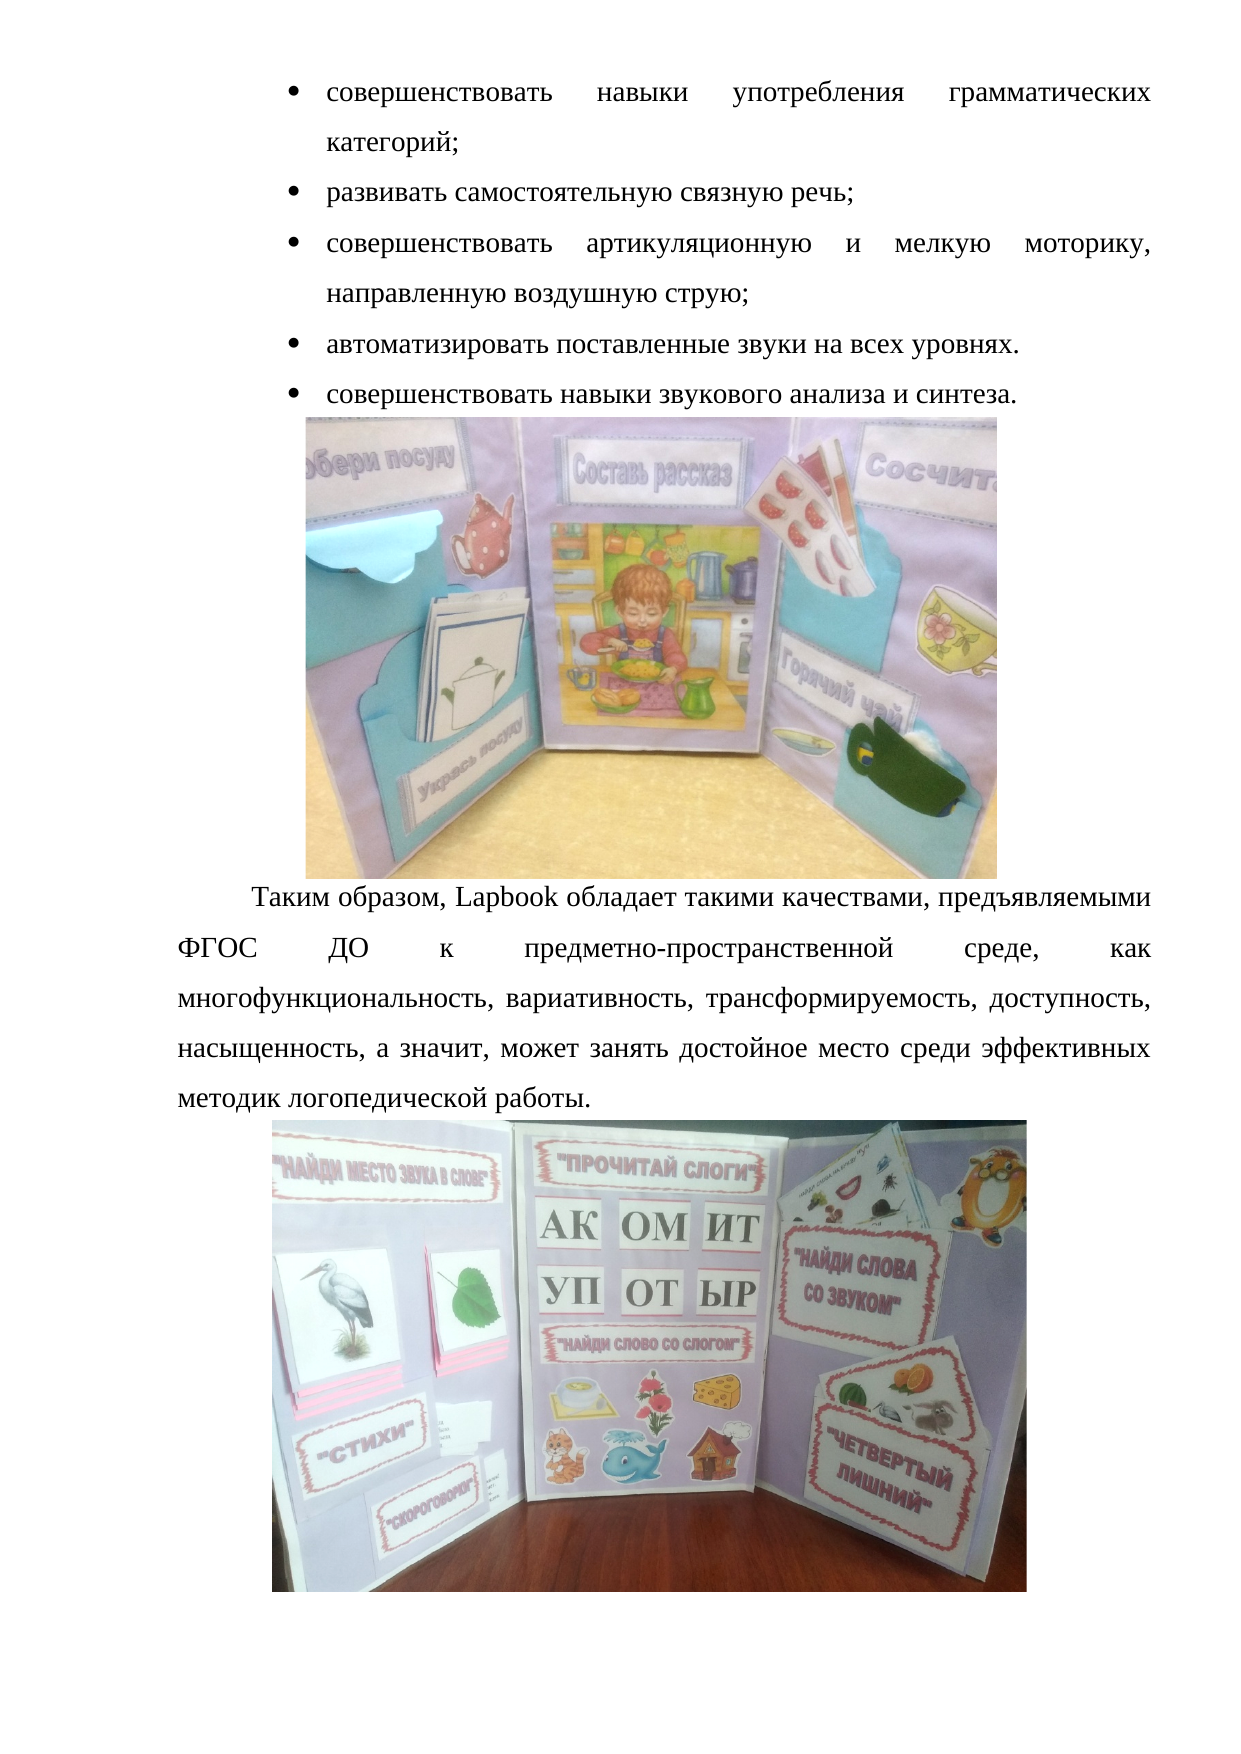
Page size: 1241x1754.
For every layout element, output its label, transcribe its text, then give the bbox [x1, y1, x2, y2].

picture [272, 1120, 1027, 1592]
list совершенствовать навыки звукового анализа и синтеза. [288, 376, 1152, 410]
list развивать самостоятельную связную речь; [288, 174, 1152, 208]
picture [305, 417, 997, 879]
list совершенствовать навыки употребления грамматических категорий; [288, 74, 1152, 158]
text Таким образом, Lapbook обладает такими качествами, предъявляемыми ФГОС ДО к предметно-пространственной среде, как многофункциональность, вариативность, трансформируемость, доступность, насыщенность, а значит, может занять достойное место среди эффективных методик логопедической работы. [177, 879, 1152, 1114]
list автоматизировать поставленные звуки на всех уровнях. [288, 326, 1152, 359]
list совершенствовать артикуляционную и мелкую моторику, направленную воздушную струю; [288, 225, 1152, 309]
